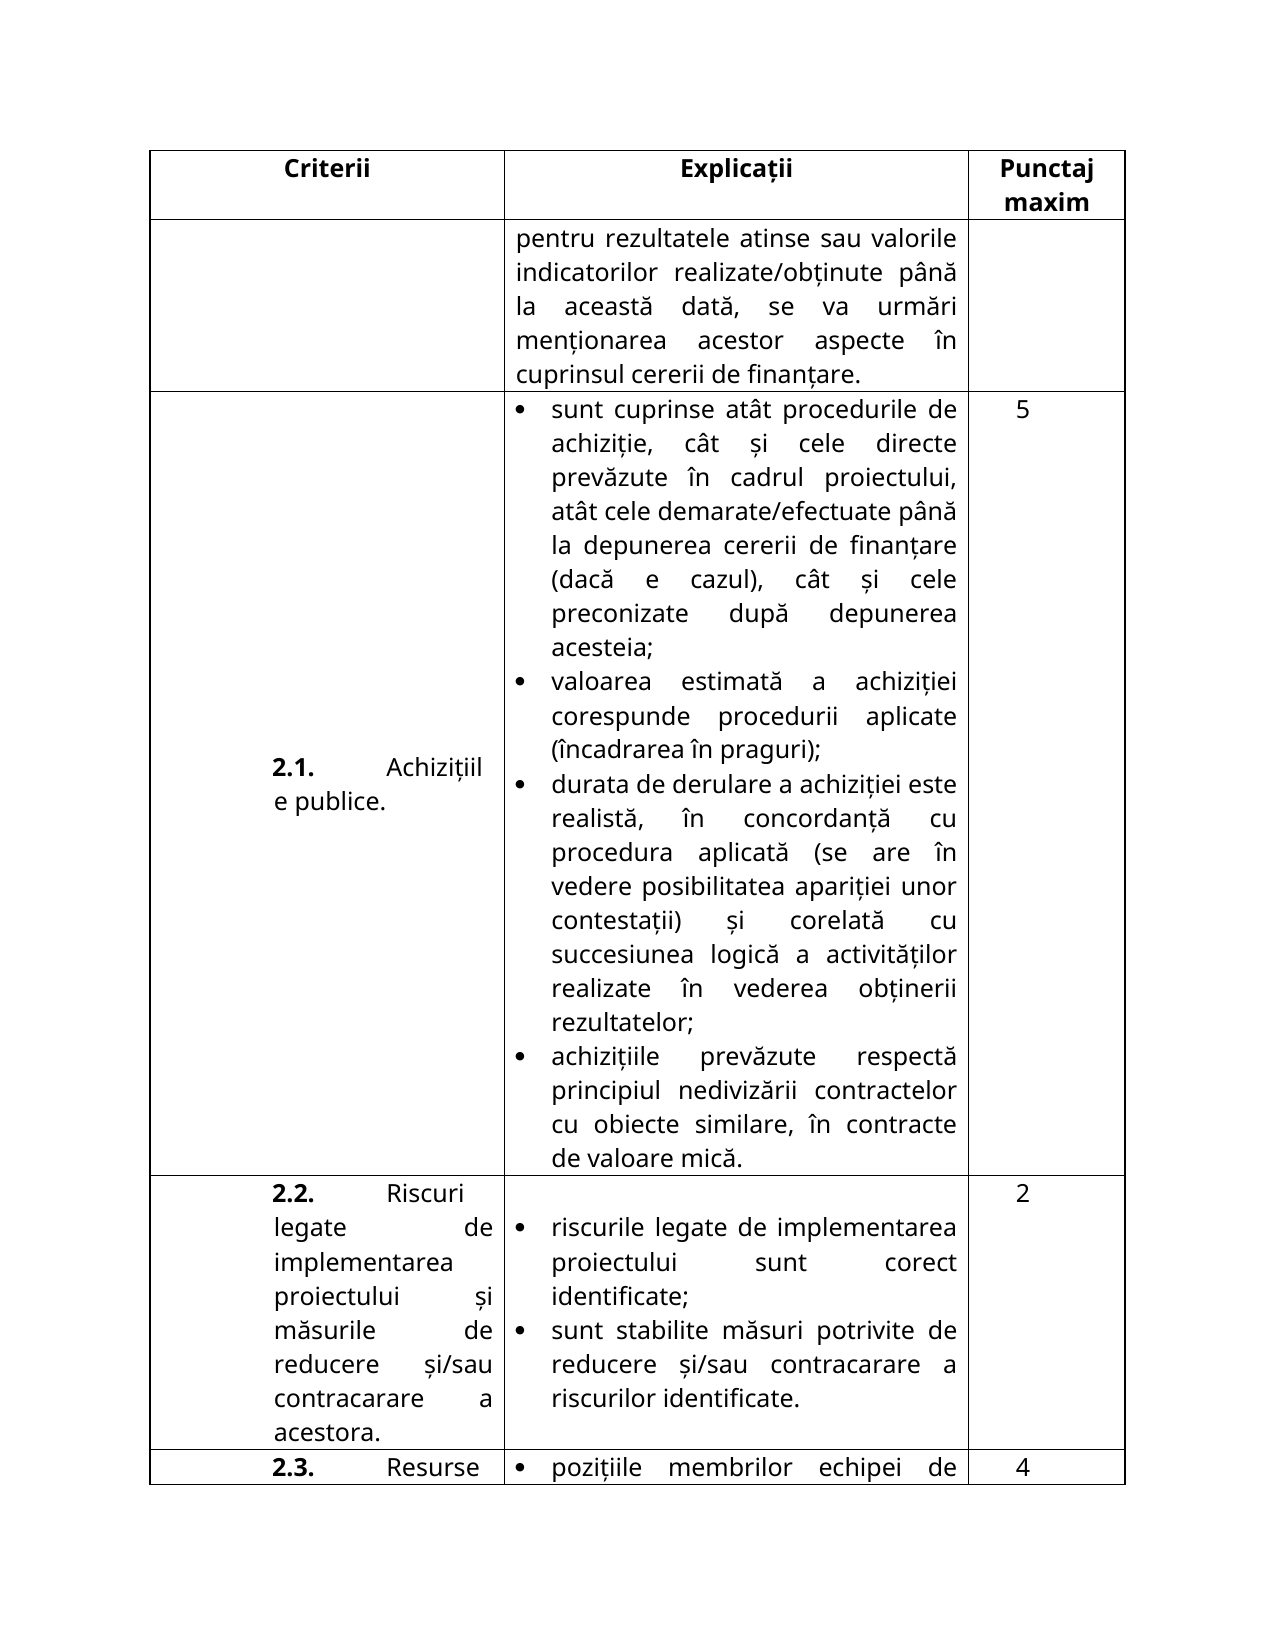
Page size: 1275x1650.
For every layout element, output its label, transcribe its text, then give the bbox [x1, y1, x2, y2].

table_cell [505, 220, 968, 391]
table_cell sunt cuprinse atât procedurile de achiziție, cât și cele directe prevăzute în cadrul proiectului, atât cele demarate/efectuate până la depunerea cererii de finanțare (dacă e cazul), cât și cele preconizate după depunerea acesteia; valoarea estimată a achiziției corespunde procedurii aplicate (încadrarea în praguri); durata de derulare a achiziției este realistă, în concordanță cu procedura aplicată (se are în vedere posibilitatea apariției unor contestații) și corelată cu succesiunea logică a activităților realizate în vederea obținerii rezultatelor; achizițiile prevăzute respectă principiul nedivizării contractelor cu obiecte similare, în contracte de valoare mică. [505, 392, 968, 1175]
table_cell Riscuri legate de implementarea proiectului și măsurile de reducere și/sau contracarare a acestora. [151, 1176, 504, 1448]
table_header Criterii [151, 151, 504, 219]
table_cell Achizițiile publice. [151, 392, 504, 1175]
table_header Punctaj maxim [969, 151, 1124, 219]
table_cell 21 [969, 220, 1124, 391]
table_cell 2 [969, 1176, 1124, 1448]
table_header Explicații [505, 151, 968, 219]
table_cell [151, 220, 504, 391]
table_cell Resurse umane. [151, 1450, 504, 1484]
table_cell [505, 1450, 968, 1484]
table_cell 4 [969, 1450, 1124, 1484]
table_cell riscurile legate de implementarea proiectului sunt corect identificate; sunt stabilite măsuri potrivite de reducere și/sau contracarare a riscurilor identificate. [505, 1176, 968, 1448]
table_cell 5 [969, 392, 1124, 1175]
